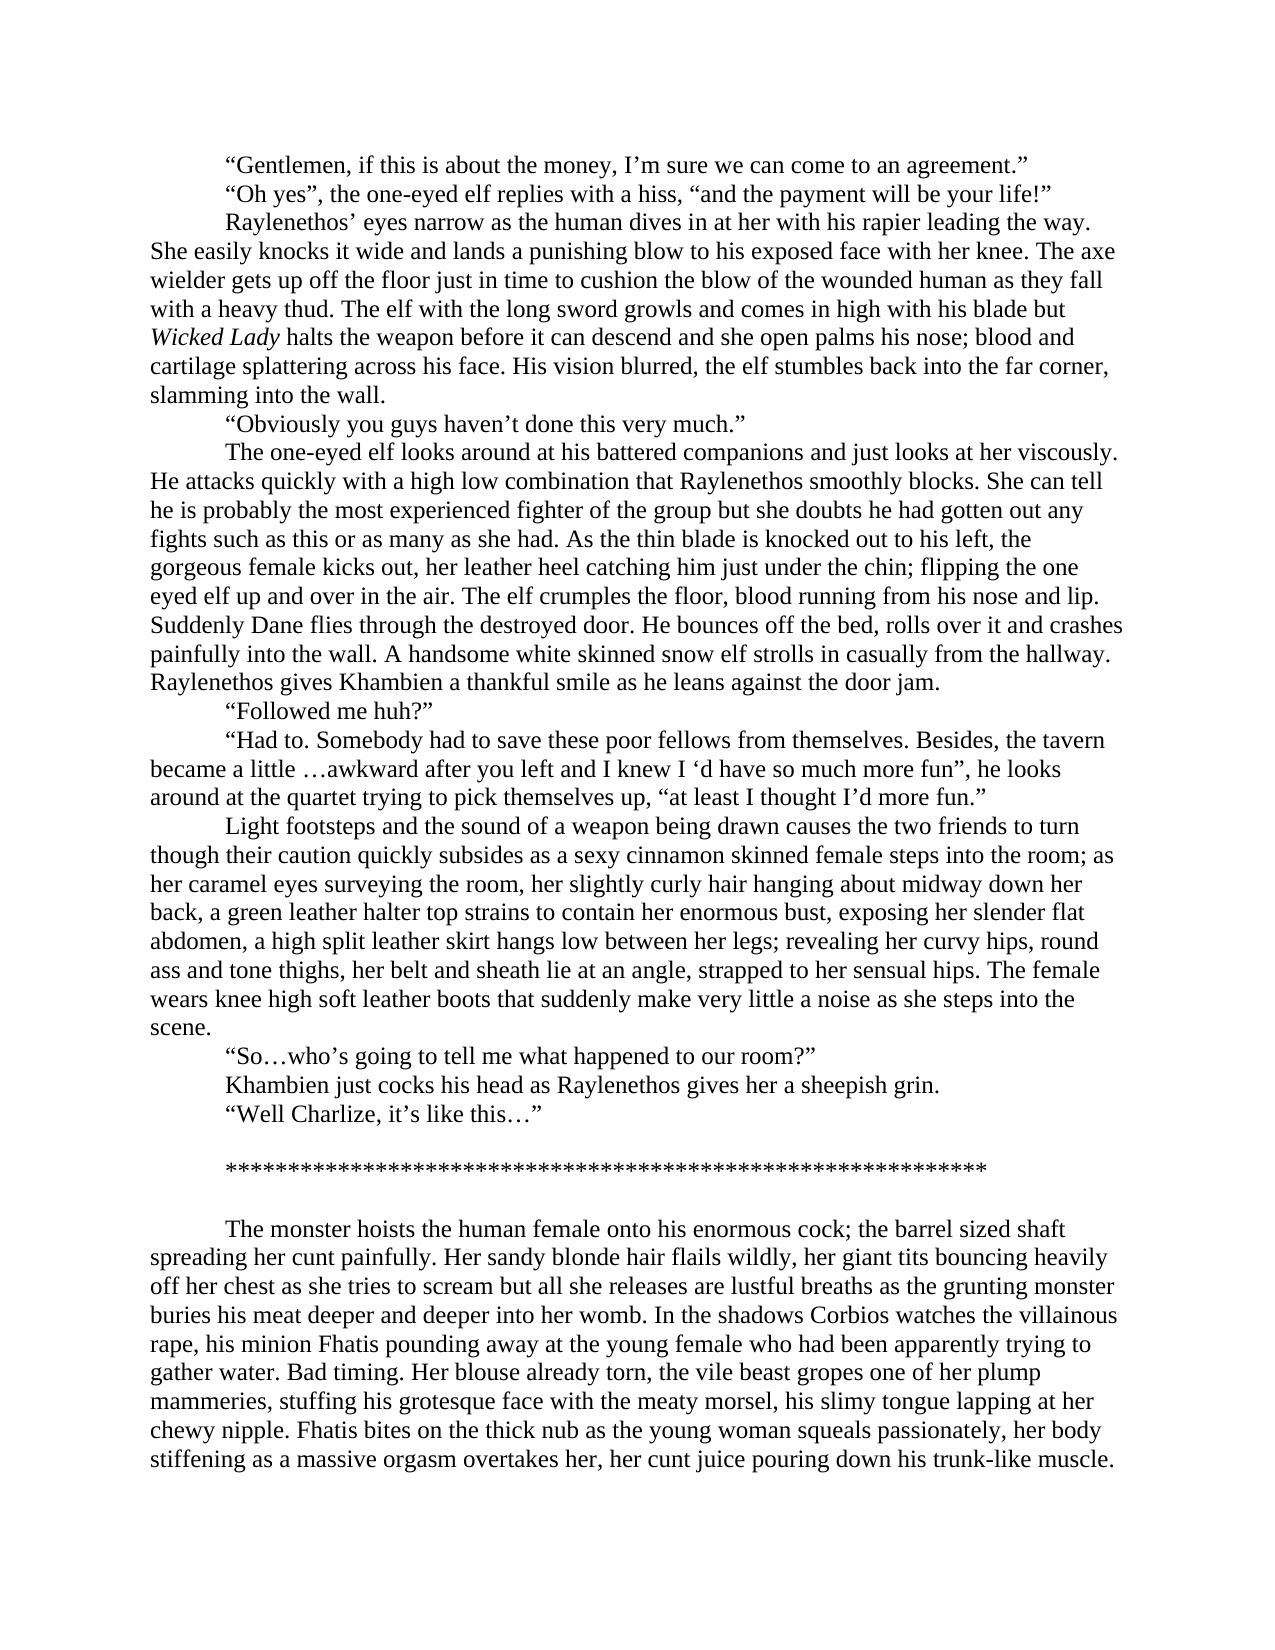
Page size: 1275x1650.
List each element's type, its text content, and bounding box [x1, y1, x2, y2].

text “Well Charlize, it’s like this…” [150, 1099, 1125, 1127]
text The one-eyed elf looks around at his battered companions and just looks at her viscously. He attacks quickly with a high low combination that Raylenethos smoothly blocks. She can tell he is probably the most experienced fighter of the group but she doubts he had gotten out any fights such as this or as many as she had. As the thin blade is knocked out to his left, the gorgeous female kicks out, her leather heel catching him just under the chin; flipping the one eyed elf up and over in the air. The elf crumples the floor, blood running from his nose and lip. Suddenly Dane flies through the destroyed door. He bounces off the bed, rolls over it and crashes painfully into the wall. A handsome white skinned snow elf strolls in casually from the hallway. Raylenethos gives Khambien a thankful smile as he leans against the door jam. [150, 437, 1125, 696]
text “Obviously you guys haven’t done this very much.” [150, 409, 1125, 437]
text “Gentlemen, if this is about the money, I’m sure we can come to an agreement.” [150, 150, 1125, 179]
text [150, 1214, 1125, 1472]
text Raylenethos’ eyes narrow as the human dives in at her with his rapier leading the way. She easily knocks it wide and lands a punishing blow to his exposed face with her knee. The axe wielder gets up off the floor just in time to cushion the blow of the wounded human as they fall with a heavy thud. The elf with the long sword growls and comes in high with his blade but Wicked Lady halts the weapon before it can descend and she open palms his nose; blood and cartilage splattering across his face. His vision blurred, the elf stumbles back into the far corner, slamming into the wall. [150, 207, 1125, 409]
text “Oh yes”, the one-eyed elf replies with a hiss, “and the payment will be your life!” [150, 179, 1125, 207]
text “So…who’s going to tell me what happened to our room?” [150, 1041, 1125, 1070]
text “Followed me huh?” [150, 696, 1125, 725]
text Light footsteps and the sound of a weapon being drawn causes the two friends to turn though their caution quickly subsides as a sexy cinnamon skinned female steps into the room; as her caramel eyes surveying the room, her slightly curly hair hanging about midway down her back, a green leather halter top strains to contain her enormous bust, exposing her slender flat abdomen, a high split leather skirt hangs low between her legs; revealing her curvy hips, round ass and tone thighs, her belt and sheath lie at an angle, strapped to her sensual hips. The female wears knee high soft leather boots that suddenly make very little a noise as she steps into the scene. [150, 811, 1125, 1041]
text Khambien just cocks his head as Raylenethos gives her a sheepish grin. [150, 1070, 1125, 1099]
text ************************************************************* [150, 1156, 1125, 1185]
text “Had to. Somebody had to save these poor fellows from themselves. Besides, the tavern became a little …awkward after you left and I knew I ‘d have so much more fun”, he looks around at the quartet trying to pick themselves up, “at least I thought I’d more fun.” [150, 725, 1125, 811]
